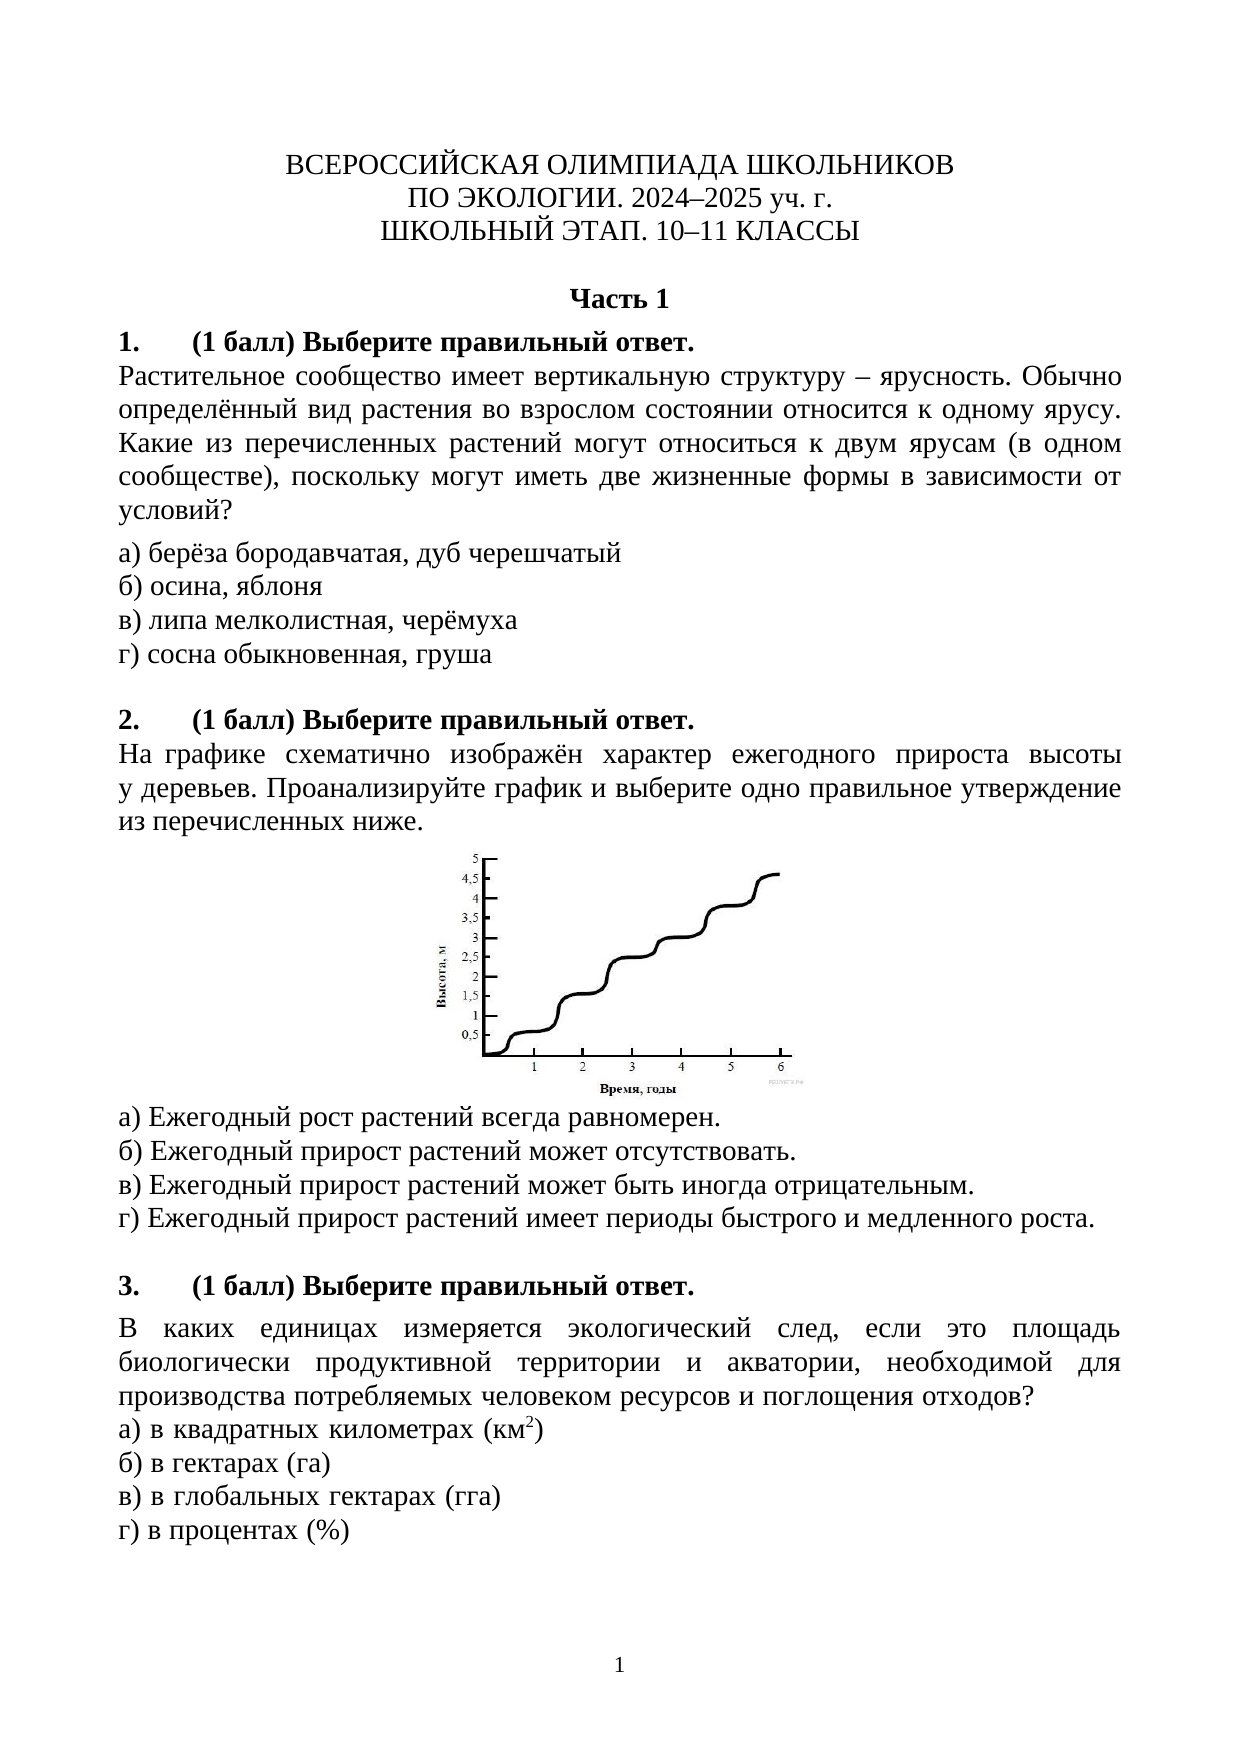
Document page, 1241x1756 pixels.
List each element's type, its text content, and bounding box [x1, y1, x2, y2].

text а) в квадратных километрах (км2) б) в гектарах (га) [118, 1411, 547, 1478]
subtitle (1 балл) Выберите правильный ответ. [118, 703, 1146, 736]
picture [430, 844, 807, 1100]
text ВСЕРОССИЙСКАЯ ОЛИМПИАДА ШКОЛЬНИКОВ ПО ЭКОЛОГИИ. 2024–2025 уч. г. [285, 147, 955, 214]
subtitle (1 балл) Выберите правильный ответ. [118, 1268, 1146, 1301]
list (1 балл) Выберите правильный ответ. [118, 325, 1146, 358]
text в) в глобальных гектарах (гга) г) в процентах (%) [118, 1478, 504, 1545]
text а) берёза бородавчатая, дуб черешчатый б) осина, яблоня [118, 535, 622, 602]
text На графике схематично изображён характер ежегодного прироста высоты у деревьев. Проанализируйте график и выберите одно правильное утверждение из перечисленных ниже. [118, 736, 1122, 837]
text б) Ежегодный прирост растений может отсутствовать. [118, 1133, 1146, 1167]
text ШКОЛЬНЫЙ ЭТАП. 10–11 КЛАССЫ [285, 214, 956, 247]
text в) липа мелколистная, черёмуха г) сосна обыкновенная, груша [118, 602, 520, 669]
subtitle Часть 1 [569, 281, 1146, 315]
text г) Ежегодный прирост растений имеет периоды быстрого и медленного роста. [118, 1200, 1146, 1234]
text в) Ежегодный прирост растений может быть иногда отрицательным. [118, 1167, 1146, 1200]
text Растительное сообщество имеет вертикальную структуру – ярусность. Обычно определённый вид растения во взрослом состоянии относится к одному ярусу. Какие из перечисленных растений могут относиться к двум ярусам (в одном сообществе), поскольку могут иметь две жизненные формы в зависимости от условий? [118, 358, 1123, 526]
text В каких единицах измеряется экологический след, если это площадь биологически продуктивной территории и акватории, необходимой для производства потребляемых человеком ресурсов и поглощения отходов? [118, 1311, 1121, 1411]
